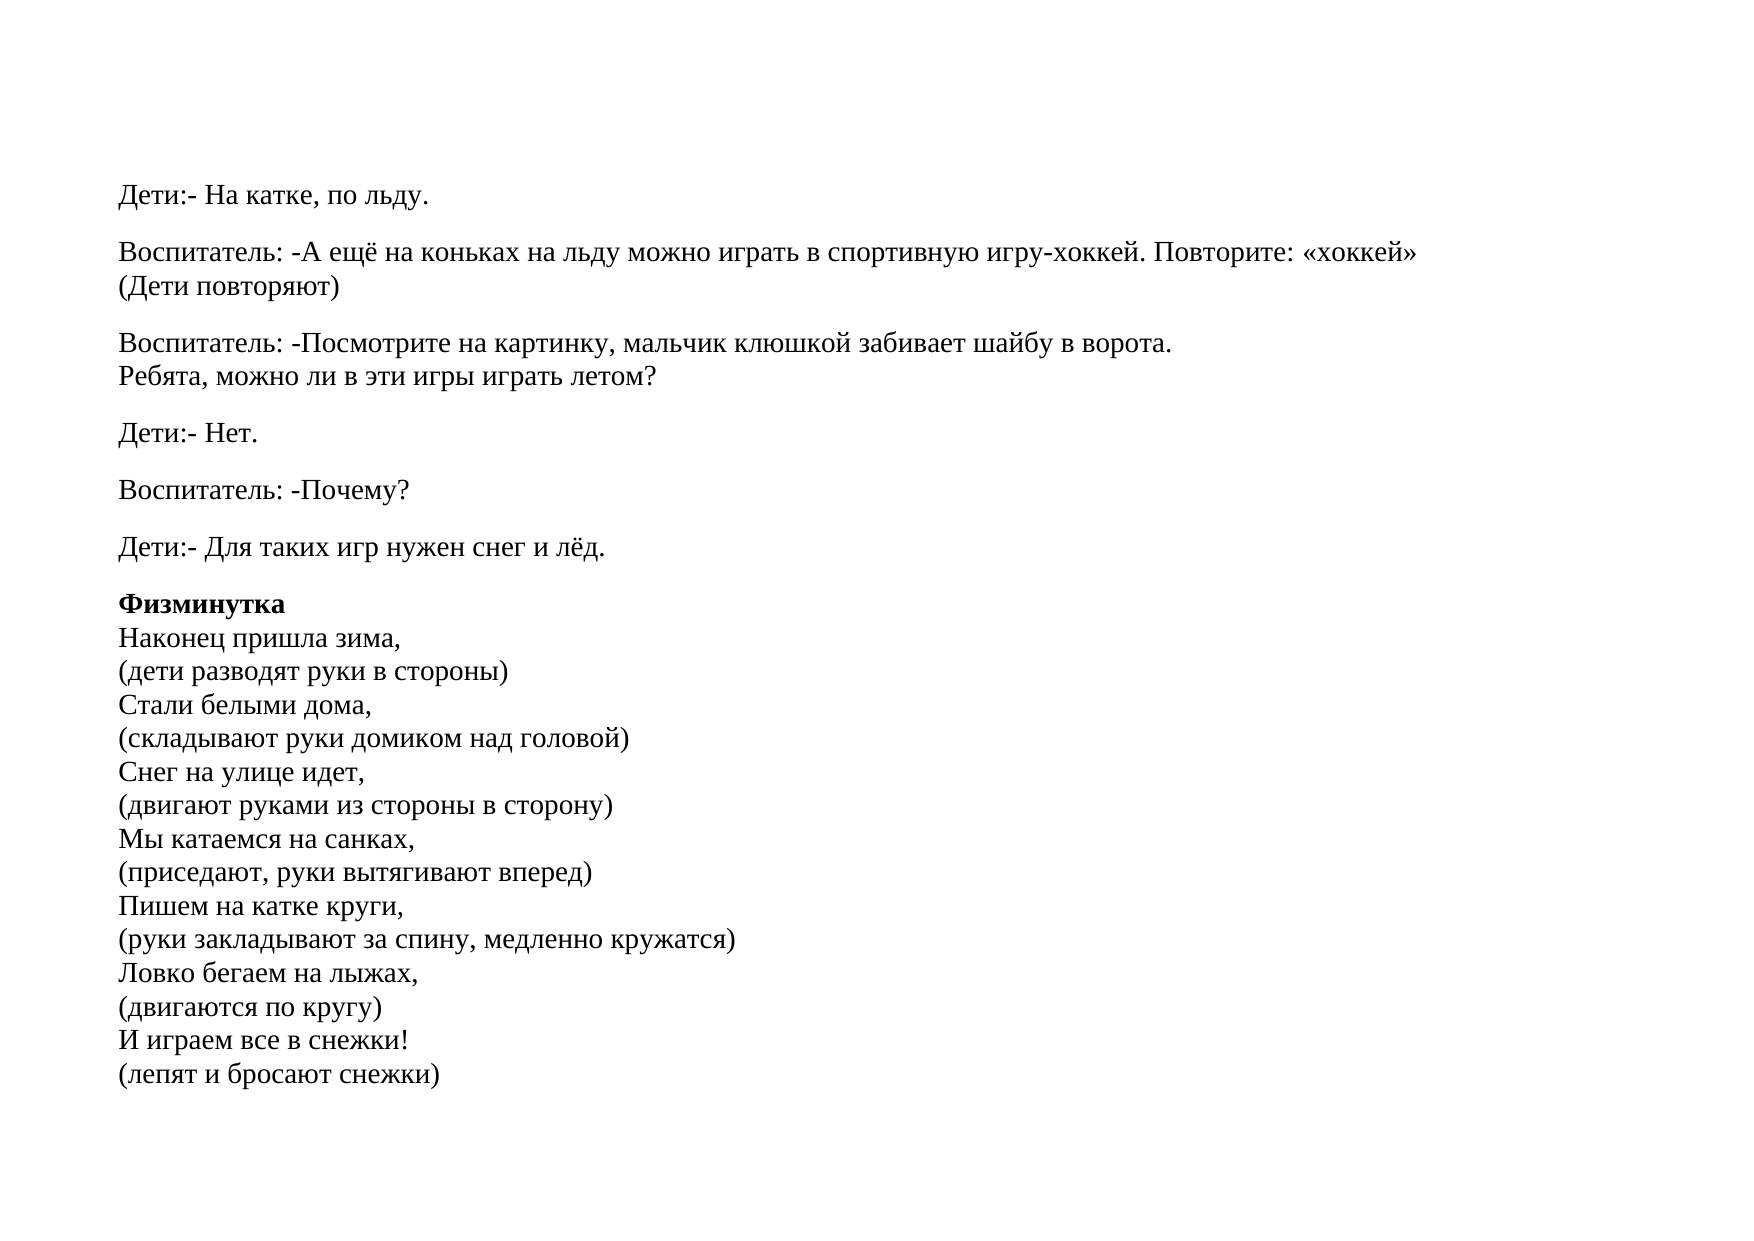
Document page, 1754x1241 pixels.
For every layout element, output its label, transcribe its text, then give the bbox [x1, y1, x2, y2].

text (складывают руки домиком над головой) [118, 720, 1636, 754]
text Воспитатель: -Почему? [118, 472, 1636, 506]
text (Дети повторяют) [118, 268, 1636, 301]
text Дети:- Нет. [118, 415, 1636, 449]
text (руки закладывают за спину, медленно кружатся) [118, 922, 1636, 955]
text Ловко бегаем на лыжах, [118, 955, 1636, 989]
text Пишем на катке круги, [118, 888, 1636, 922]
text И играем все в снежки! [118, 1022, 1636, 1056]
text Стали белыми дома, [118, 687, 1636, 720]
text (двигают руками из стороны в сторону) [118, 787, 1636, 821]
text Наконец пришла зима, [118, 620, 1636, 653]
text (дети разводят руки в стороны) [118, 653, 1636, 687]
text Ребята, можно ли в эти игры играть летом? [118, 358, 1636, 392]
text (двигаются по кругу) [118, 989, 1636, 1022]
text Снег на улице идет, [118, 754, 1636, 787]
text Мы катаемся на санках, [118, 821, 1636, 854]
text (лепят и бросают снежки) [118, 1056, 1636, 1089]
text Воспитатель: -Посмотрите на картинку, мальчик клюшкой забивает шайбу в ворота. [118, 325, 1636, 358]
text Дети:- На катке, по льду. [118, 177, 1636, 211]
text Дети:- Для таких игр нужен снег и лёд. [118, 529, 1636, 563]
text (приседают, руки вытягивают вперед) [118, 854, 1636, 888]
text Воспитатель: -А ещё на коньках на льду можно играть в спортивную игру-хоккей. Повторите: «хоккей» [118, 234, 1636, 268]
text Физминутка [118, 586, 1636, 620]
